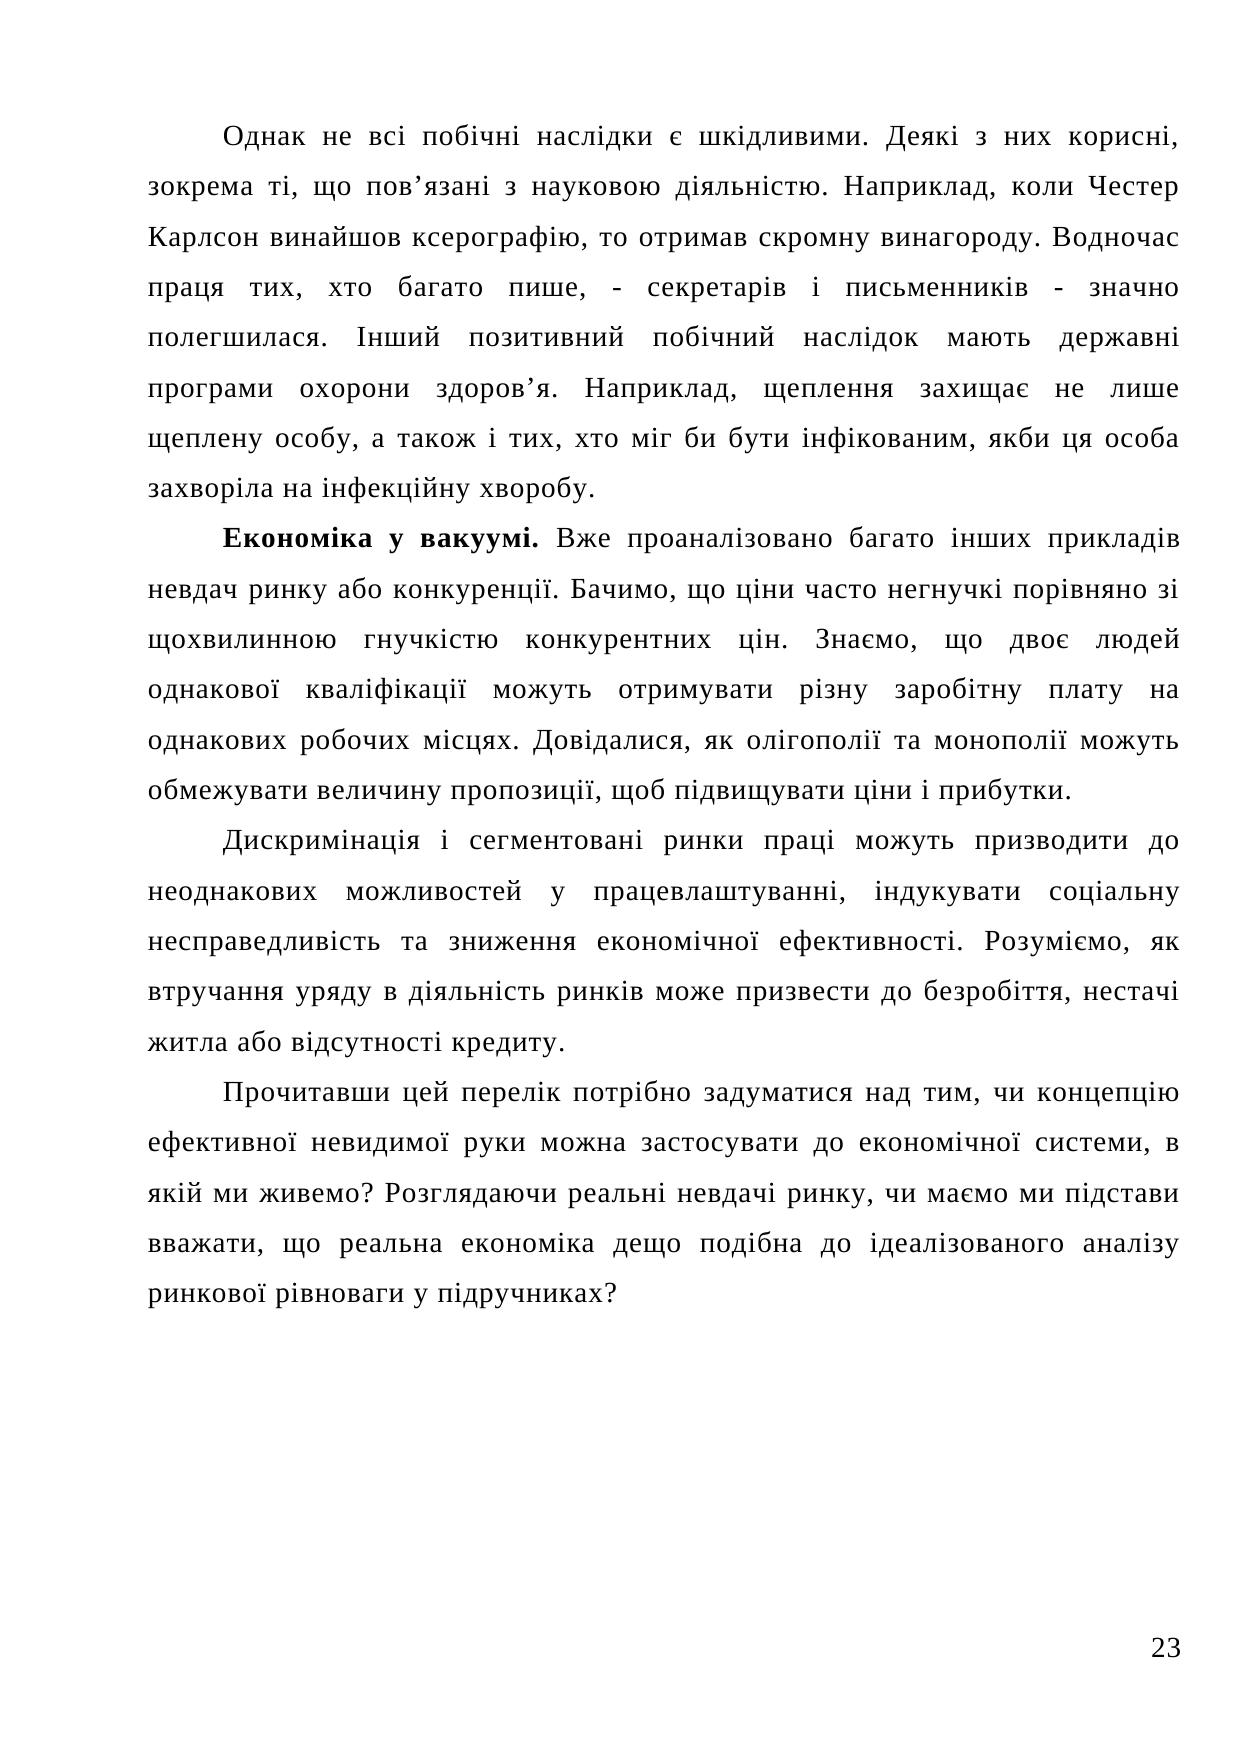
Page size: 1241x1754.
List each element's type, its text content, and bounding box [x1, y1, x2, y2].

text Економіка у вакуумі. Вже проаналізовано багато інших прикладів невдач ринку або конкуренції. Бачимо, що ціни часто негнучкі порівняно зі щохвилинною гнучкістю конкурентних цін. Знаємо, що двоє людей однакової кваліфікації можуть отримувати різну заробітну плату на однакових робочих місцях. Довідалися, як олігополії та монополії можуть обмежувати величину пропозиції, щоб підвищувати ціни і прибутки. [148, 521, 1181, 806]
text Прочитавши цей перелік потрібно задуматися над тим, чи концепцію ефективної невидимої руки можна застосувати до економічної системи, в якій ми живемо? Розглядаючи реальні невдачі ринку, чи маємо ми підстави вважати, що реальна економіка дещо подібна до ідеалізованого аналізу ринкової рівноваги у підручниках? [148, 1074, 1181, 1309]
text Дискримінація і сегментовані ринки праці можуть призводити до неоднакових можливостей у працевлаштуванні, індукувати соціальну несправедливість та зниження економічної ефективності. Розуміємо, як втручання уряду в діяльність ринків може призвести до безробіття, нестачі житла або відсутності кредиту. [148, 822, 1181, 1057]
text Однак не всі побічні наслідки є шкідливими. Деякі з них корисні, зокрема ті, що пов’язані з науковою діяльністю. Наприклад, коли Честер Карлсон винайшов ксерографію, то отримав скромну винагороду. Водночас праця тих, хто багато пише, - секретарів і письменників - значно полегшилася. Інший позитивний побічний наслідок мають державні програми охорони здоров’я. Наприклад, щеплення захищає не лише щеплену особу, а також і тих, хто міг би бути інфікованим, якби ця особа захворіла на інфекційну хворобу. [148, 118, 1181, 504]
